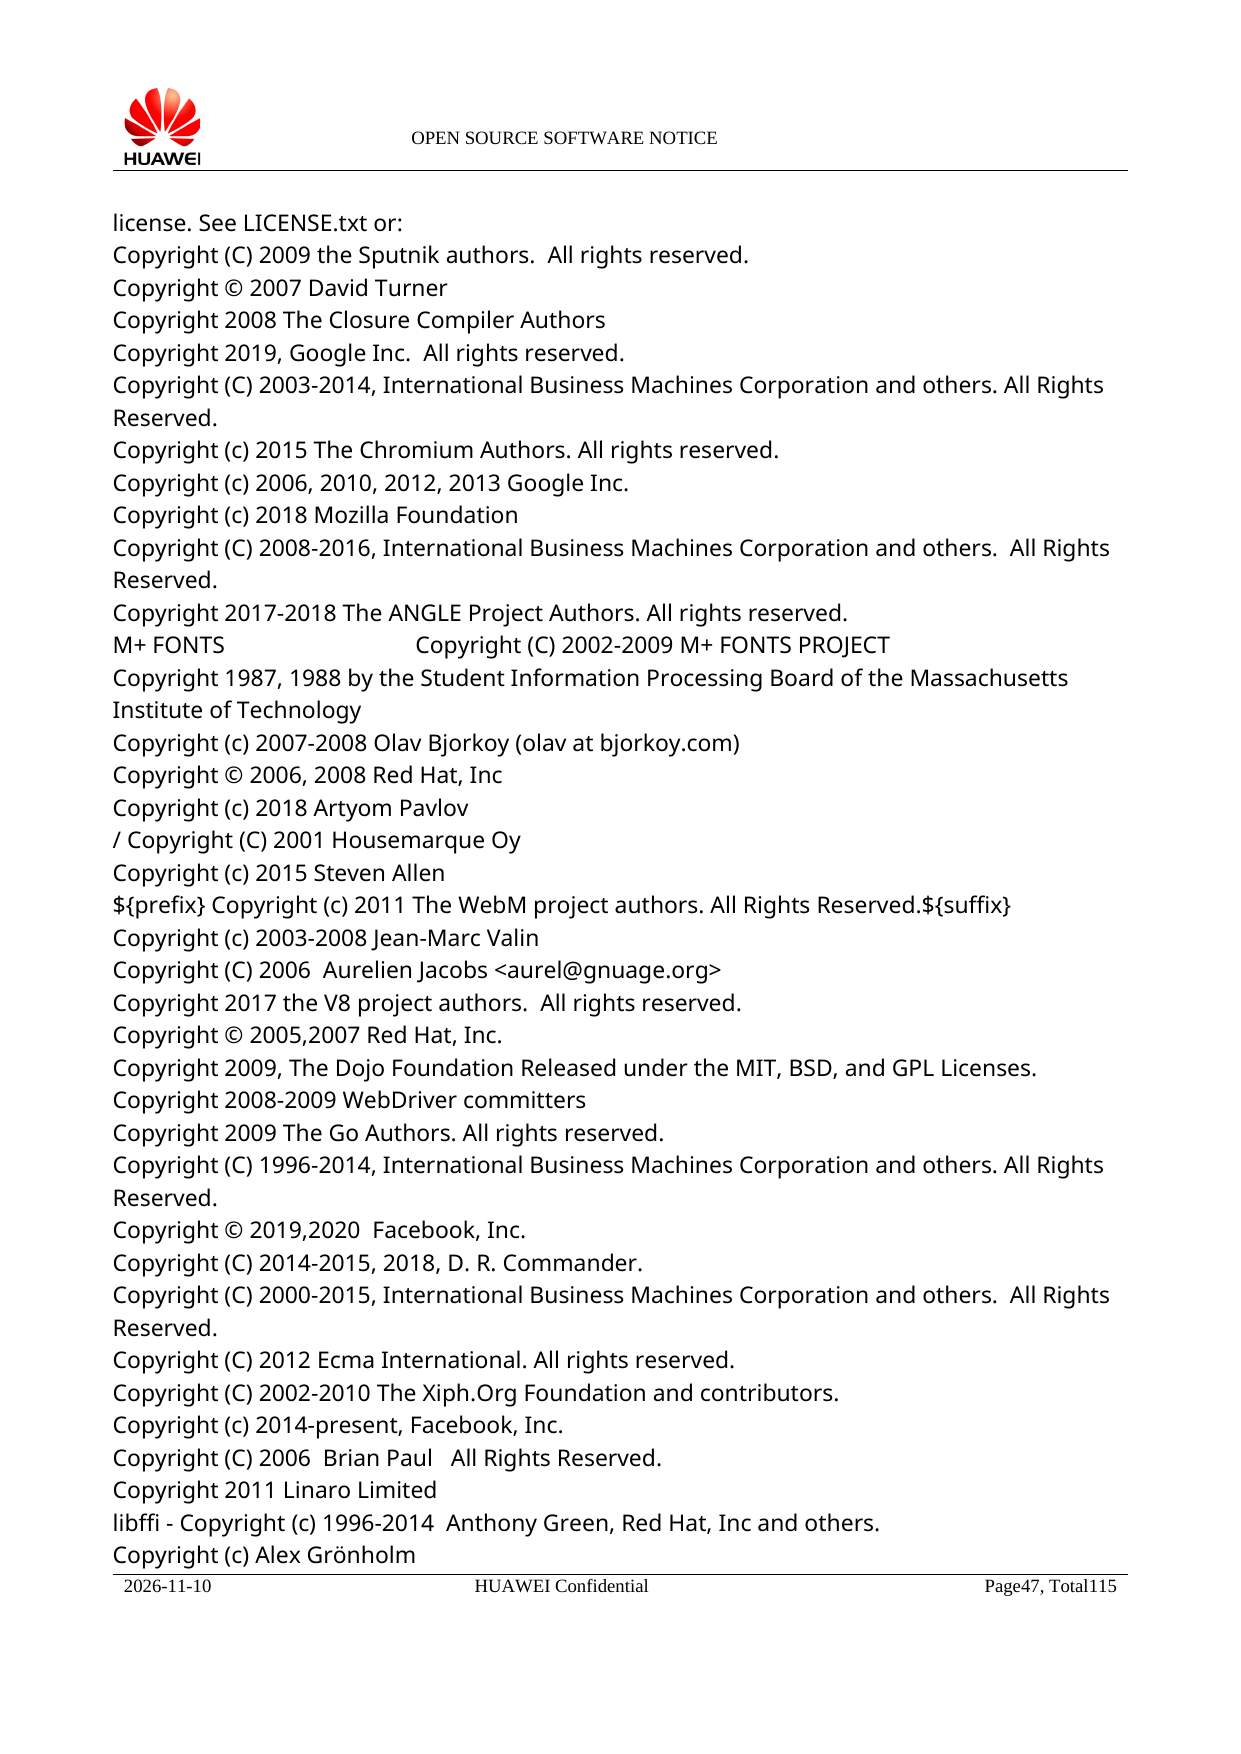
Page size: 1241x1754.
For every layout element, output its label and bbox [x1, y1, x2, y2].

picture [124, 88, 201, 165]
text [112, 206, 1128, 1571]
